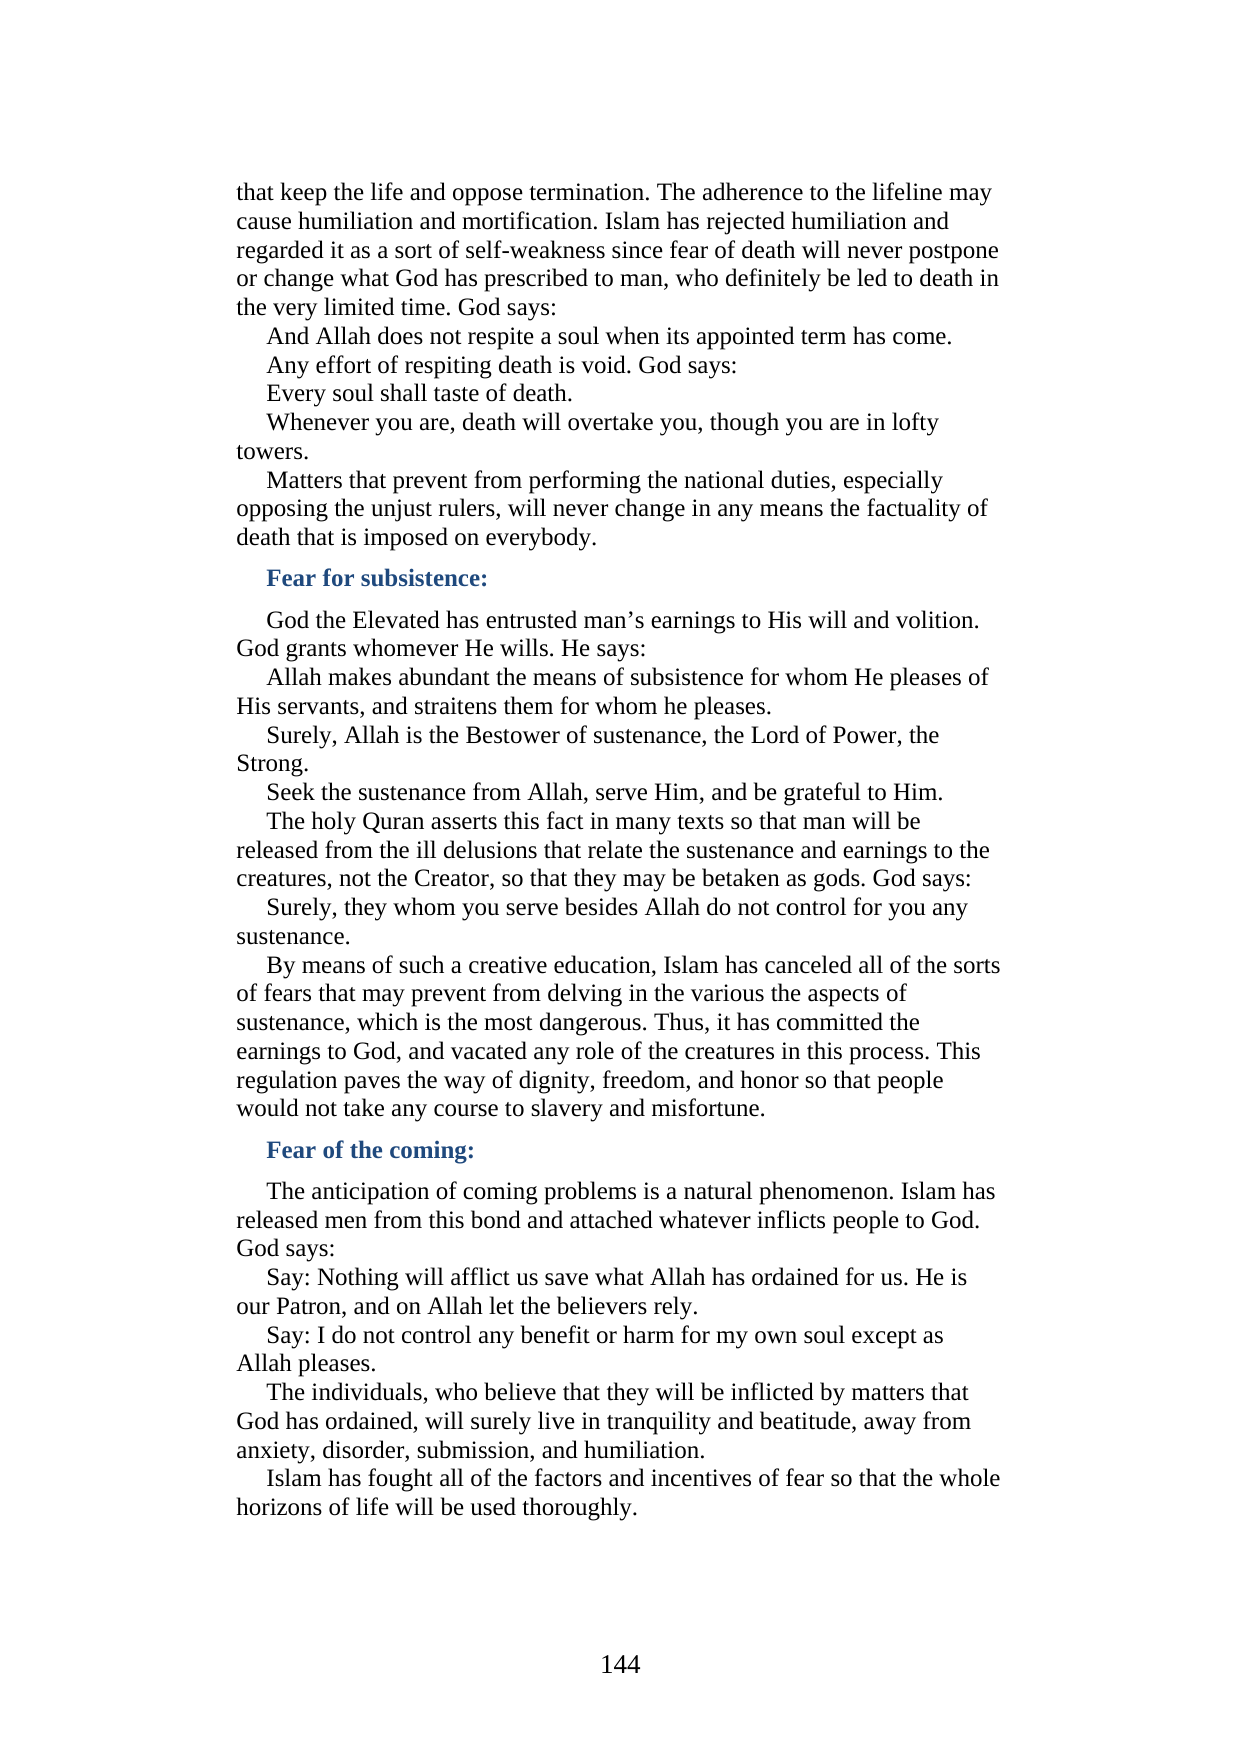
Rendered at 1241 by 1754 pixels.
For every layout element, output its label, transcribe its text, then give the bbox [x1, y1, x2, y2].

text Seek the sustenance from Allah, serve Him, and be grateful to Him. [236, 777, 1004, 806]
text Every soul shall taste of death. [236, 378, 1004, 407]
text The anticipation of coming problems is a natural phenomenon. Islam has released men from this bond and attached whatever inflicts people to God. God says: [236, 1176, 1004, 1262]
text Whenever you are, death will overtake you, though you are in lofty towers. [236, 407, 1004, 465]
text And Allah does not respite a soul when its appointed term has come. [236, 321, 1004, 350]
text God the Elevated has entrusted man’s earnings to His will and volition. God grants whomever He wills. He says: [236, 605, 1004, 662]
text By means of such a creative education, Islam has canceled all of the sorts of fears that may prevent from delving in the various the aspects of sustenance, which is the most dangerous. Thus, it has committed the earnings to God, and vacated any role of the creatures in this process. This regulation paves the way of dignity, freedom, and honor so that people would not take any course to slavery and misfortune. [236, 950, 1004, 1122]
text The holy Quran asserts this fact in many texts so that man will be released from the ill delusions that relate the sustenance and earnings to the creatures, not the Creator, so that they may be betaken as gods. God says: [236, 806, 1004, 892]
text Say: Nothing will afflict us save what Allah has ordained for us. He is our Patron, and on Allah let the believers rely. [236, 1262, 1004, 1320]
text Matters that prevent from performing the national duties, especially opposing the unjust rulers, will never change in any means the factuality of death that is imposed on everybody. [236, 465, 1004, 551]
text Allah makes abundant the means of subsistence for whom He pleases of His servants, and straitens them for whom he pleases. [236, 662, 1004, 720]
text Islam has fought all of the factors and incentives of fear so that the whole horizons of life will be used thoroughly. [236, 1463, 1004, 1521]
text Say: I do not control any benefit or harm for my own soul except as Allah pleases. [236, 1320, 1004, 1377]
text Surely, Allah is the Bestower of sustenance, the Lord of Power, the Strong. [236, 720, 1004, 777]
subtitle Fear of the coming: [236, 1135, 1004, 1163]
text The individuals, who believe that they will be inflicted by matters that God has ordained, will surely live in tranquility and beatitude, away from anxiety, disorder, submission, and humiliation. [236, 1377, 1004, 1463]
subtitle Fear for subsistence: [236, 563, 1004, 592]
text Any effort of respiting death is void. God says: [236, 350, 1004, 378]
text Surely, they whom you serve besides Allah do not control for you any sustenance. [236, 892, 1004, 950]
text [236, 177, 1004, 321]
